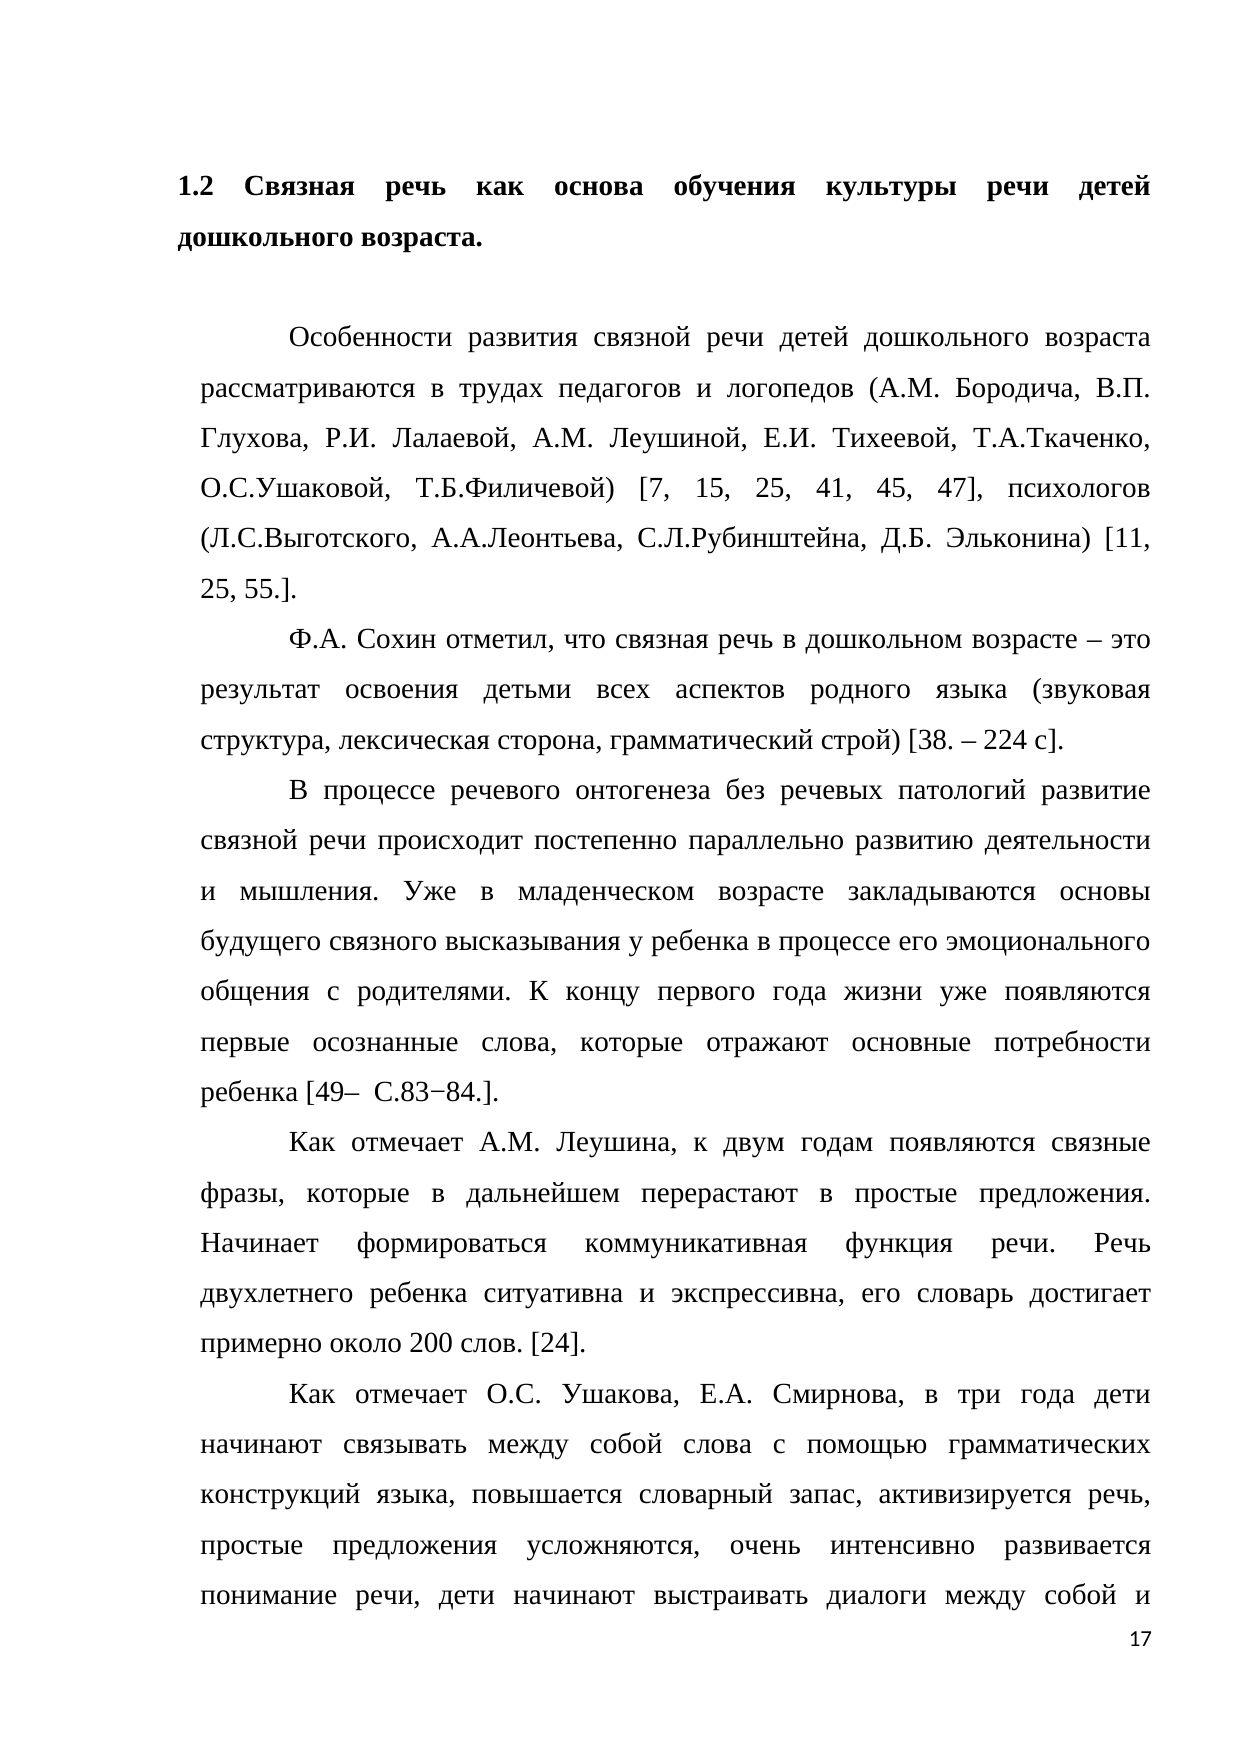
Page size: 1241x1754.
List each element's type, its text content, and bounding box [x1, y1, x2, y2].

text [200, 1376, 1152, 1611]
text Ф.А. Сохин отметил, что связная речь в дошкольном возрасте – это результат освоения детьми всех аспектов родного языка (звуковая структура, лексическая сторона, грамматический строй) [38. – 224 с]. [200, 621, 1152, 755]
text 1.2 Связная речь как основа обучения культуры речи детей дошкольного возраста. [177, 168, 1152, 252]
text В процессе речевого онтогенеза без речевых патологий развитие связной речи происходит постепенно параллельно развитию деятельности и мышления. Уже в младенческом возрасте закладываются основы будущего связного высказывания у ребенка в процессе его эмоционального общения с родителями. К концу первого года жизни уже появляются первые осознанные слова, которые отражают основные потребности ребенка [49– С.83−84.]. [200, 772, 1152, 1108]
text Как отмечает А.М. Леушина, к двум годам появляются связные фразы, которые в дальнейшем перерастают в простые предложения. Начинает формироваться коммуникативная функция речи. Речь двухлетнего ребенка ситуативна и экспрессивна, его словарь достигает примерно около 200 слов. [24]. [200, 1124, 1152, 1359]
text Особенности развития связной речи детей дошкольного возраста рассматриваются в трудах педагогов и логопедов (А.М. Бородича, В.П. Глухова, Р.И. Лалаевой, А.М. Леушиной, Е.И. Тихеевой, Т.А.Ткаченко, О.С.Ушаковой, Т.Б.Филичевой) [7, 15, 25, 41, 45, 47], психологов (Л.С.Выготского, А.А.Леонтьева, С.Л.Рубинштейна, Д.Б. Эльконина) [11, 25, 55.]. [200, 319, 1152, 604]
